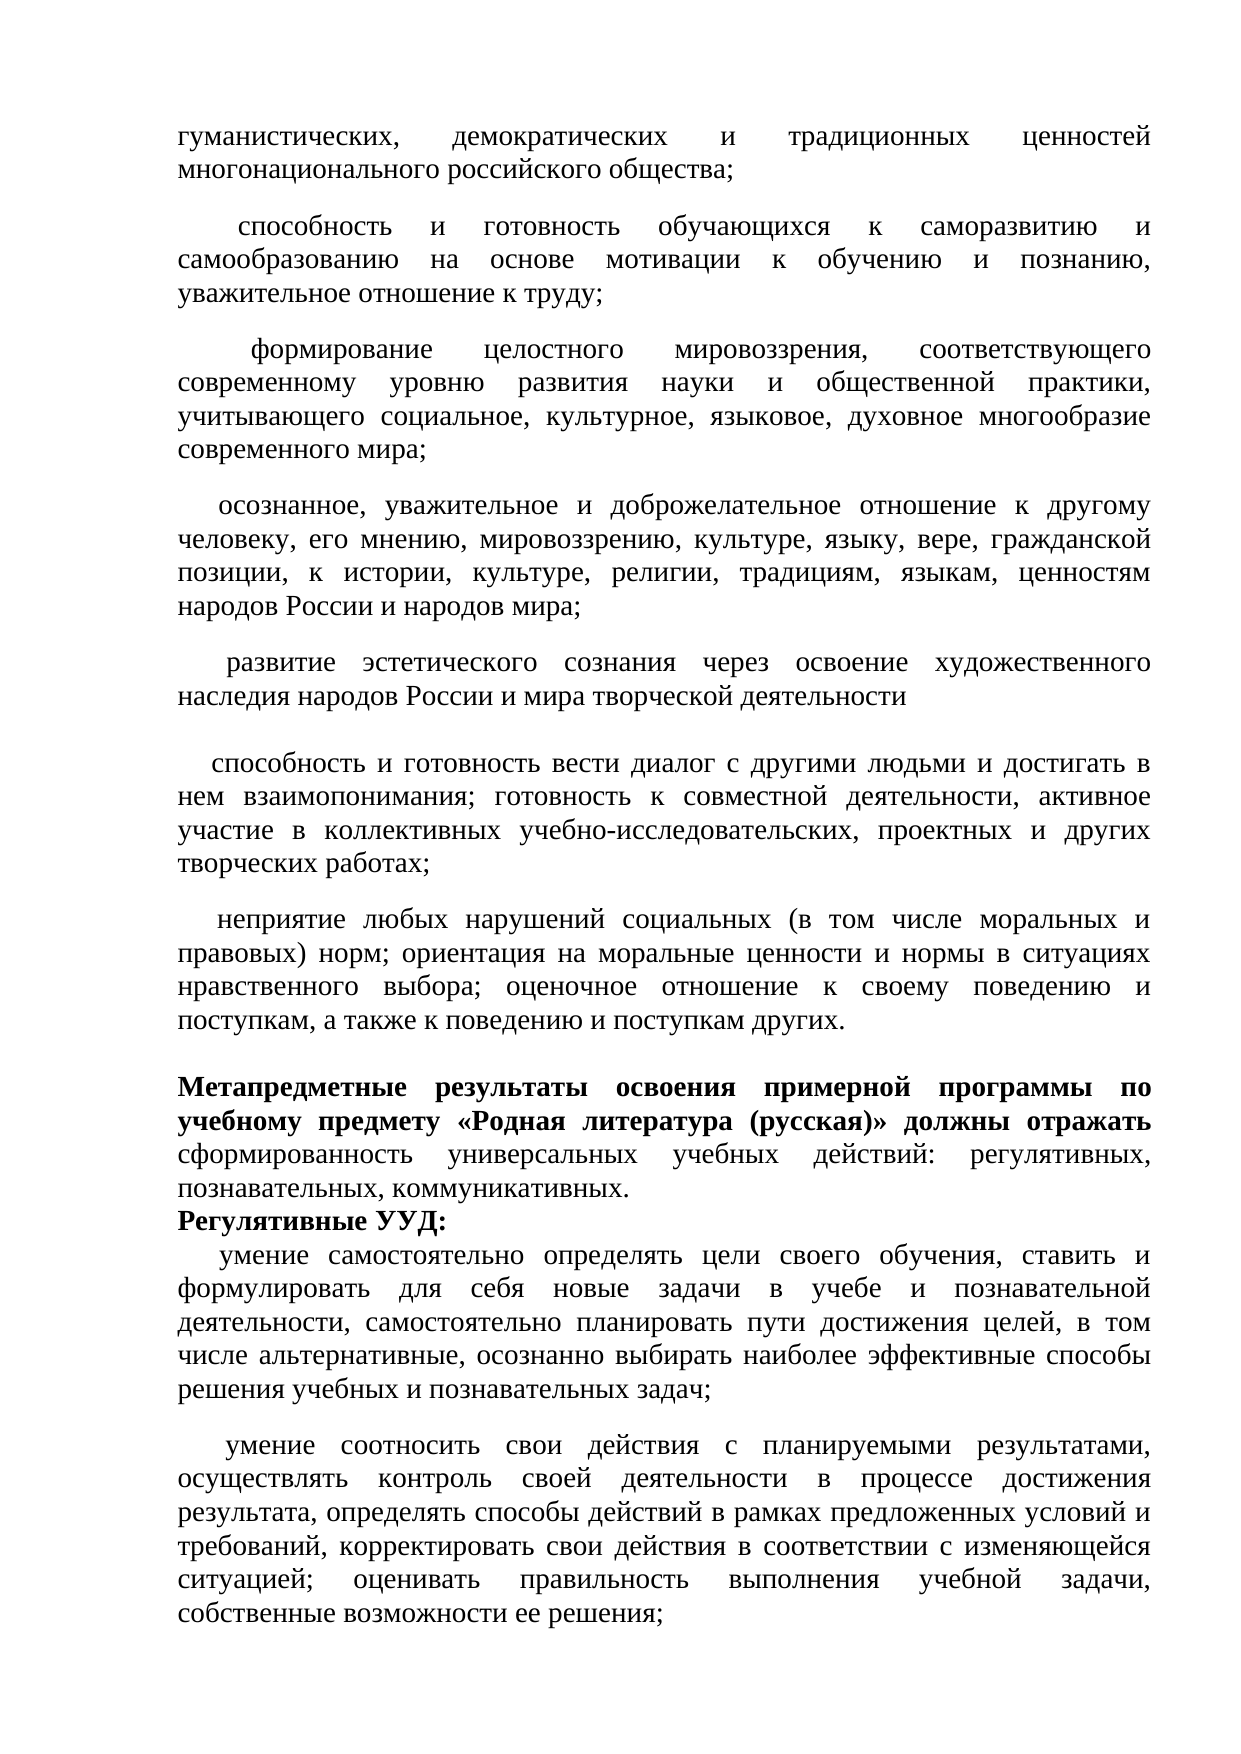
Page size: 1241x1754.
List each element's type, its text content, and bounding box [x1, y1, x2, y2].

text  умение соотносить свои действия с планируемыми результатами, осуществлять контроль своей деятельности в процессе достижения результата, определять способы действий в рамках предложенных условий и требований, корректировать свои действия в соответствии с изменяющейся ситуацией; оценивать правильность выполнения учебной задачи, собственные возможности ее решения; [177, 1427, 1152, 1628]
text  умение самостоятельно определять цели своего обучения, ставить и формулировать для себя новые задачи в учебе и познавательной деятельности, самостоятельно планировать пути достижения целей, в том числе альтернативные, осознанно выбирать наиболее эффективные способы решения учебных и познавательных задач; [177, 1237, 1152, 1404]
text Метапредметные результаты освоения примерной программы по учебному предмету «Родная литература (русская)» должны отражать сформированность универсальных учебных действий: регулятивных, познавательных, коммуникативных. [177, 1069, 1152, 1203]
text  осознанное, уважительное и доброжелательное отношение к другому человеку, его мнению, мировоззрению, культуре, языку, вере, гражданской позиции, к истории, культуре, религии, традициям, языкам, ценностям народов России и народов мира; [177, 487, 1152, 622]
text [177, 118, 1152, 185]
text  способность и готовность вести диалог с другими людьми и достигать в нем взаимопонимания; готовность к совместной деятельности, активное участие в коллективных учебно-исследовательских, проектных и других творческих работах; [177, 745, 1152, 879]
text Регулятивные УУД: [177, 1203, 1152, 1237]
text  неприятие любых нарушений социальных (в том числе моральных и правовых) норм; ориентация на моральные ценности и нормы в ситуациях нравственного выбора; оценочное отношение к своему поведению и поступкам, а также к поведению и поступкам других. [177, 901, 1152, 1036]
text  способность и готовность обучающихся к саморазвитию и самообразованию на основе мотивации к обучению и познанию, уважительное отношение к труду; [177, 208, 1152, 308]
text  формирование целостного мировоззрения, соответствующего современному уровню развития науки и общественной практики, учитывающего социальное, культурное, языковое, духовное многообразие современного мира; [177, 331, 1152, 465]
text  развитие эстетического сознания через освоение художественного наследия народов России и мира творческой деятельности [177, 644, 1152, 711]
